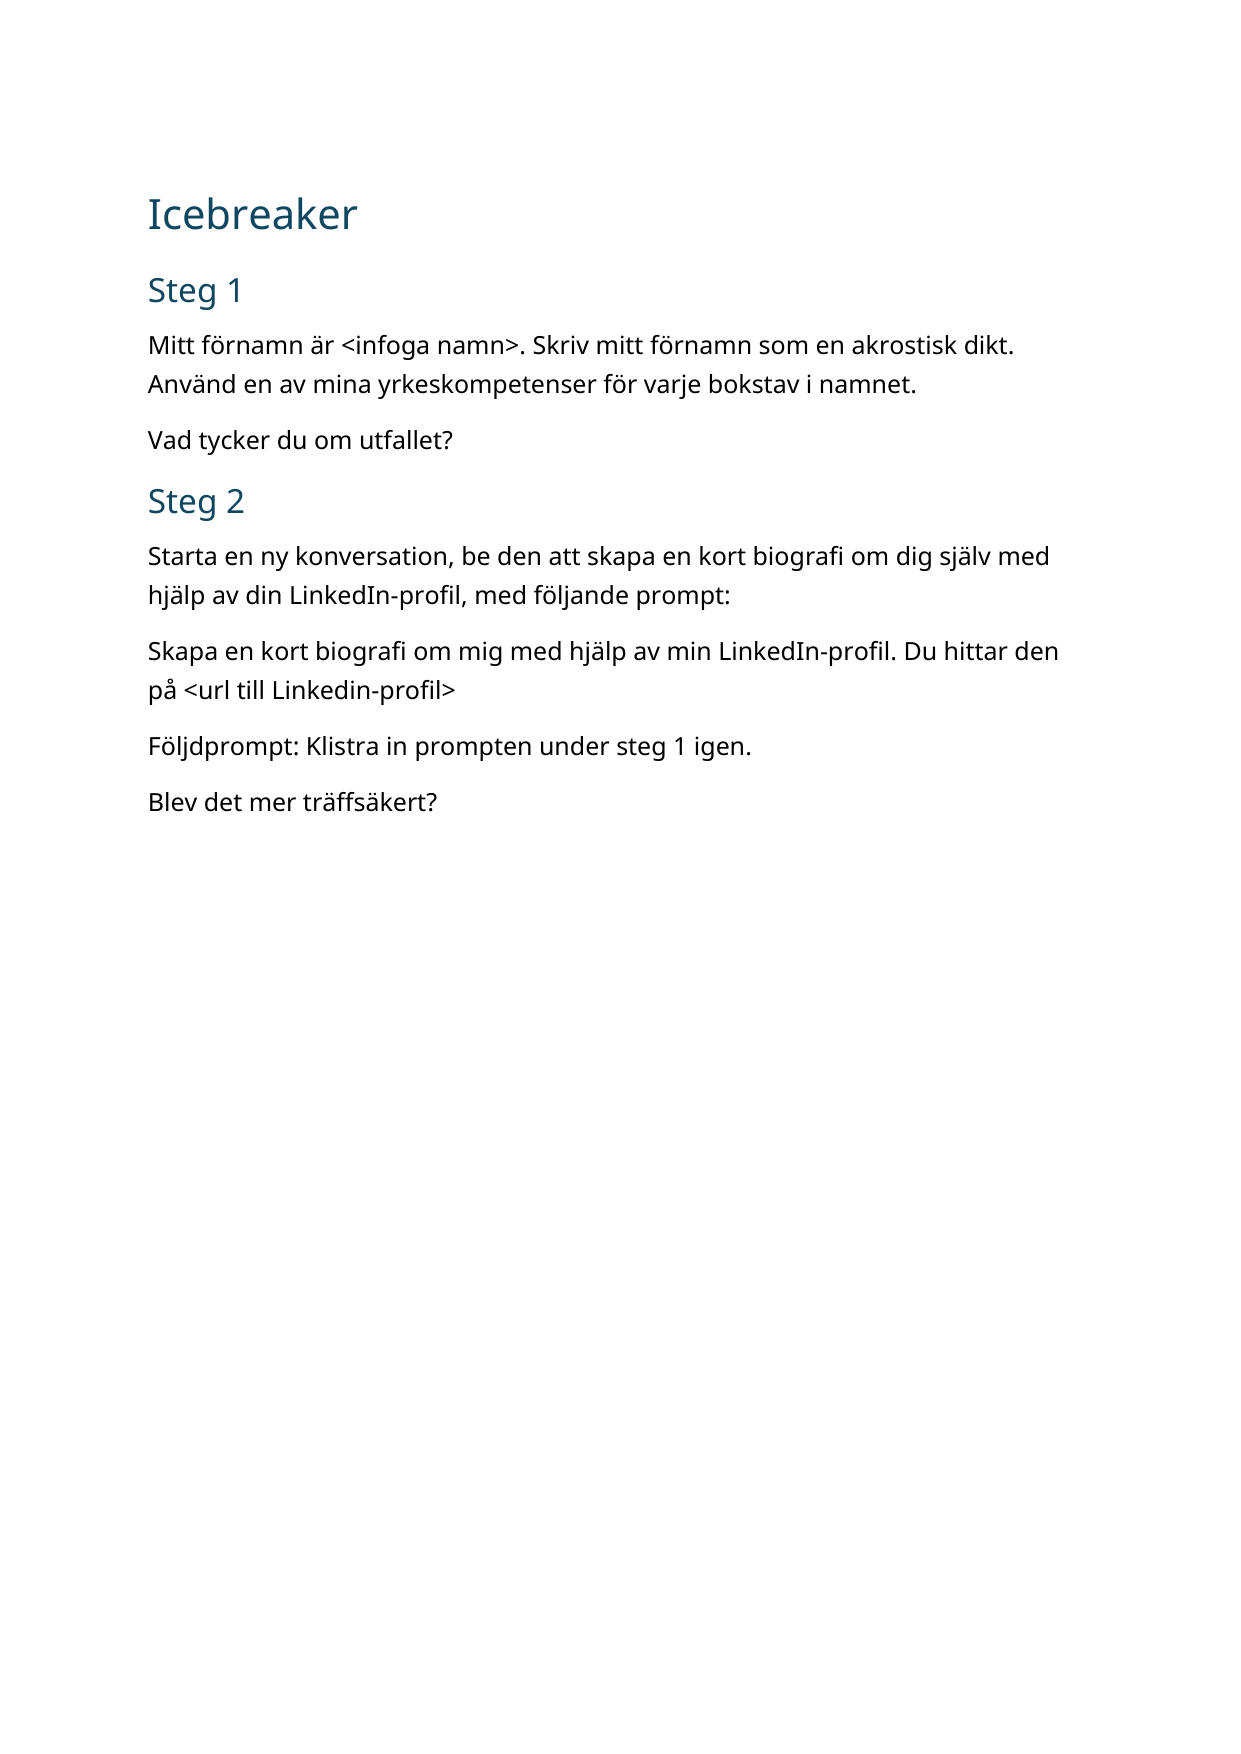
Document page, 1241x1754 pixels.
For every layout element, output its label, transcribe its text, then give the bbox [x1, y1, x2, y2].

subtitle Icebreaker [148, 185, 1093, 242]
text Blev det mer träffsäkert? [148, 785, 1093, 819]
subtitle Steg 1 [148, 267, 1093, 312]
text Följdprompt: Klistra in prompten under steg 1 igen. [148, 729, 1093, 763]
text Vad tycker du om utfallet? [148, 422, 1093, 457]
text Starta en ny konversation, be den att skapa en kort biografi om dig själv med hjälp av din LinkedIn-profil, med följande prompt: [148, 539, 1093, 612]
text Mitt förnamn är <infoga namn>. Skriv mitt förnamn som en akrostisk dikt. Använd en av mina yrkeskompetenser för varje bokstav i namnet. [148, 327, 1093, 401]
subtitle Steg 2 [148, 478, 1093, 524]
text Skapa en kort biografi om mig med hjälp av min LinkedIn-profil. Du hittar den på <url till Linkedin-profil> [148, 634, 1093, 707]
